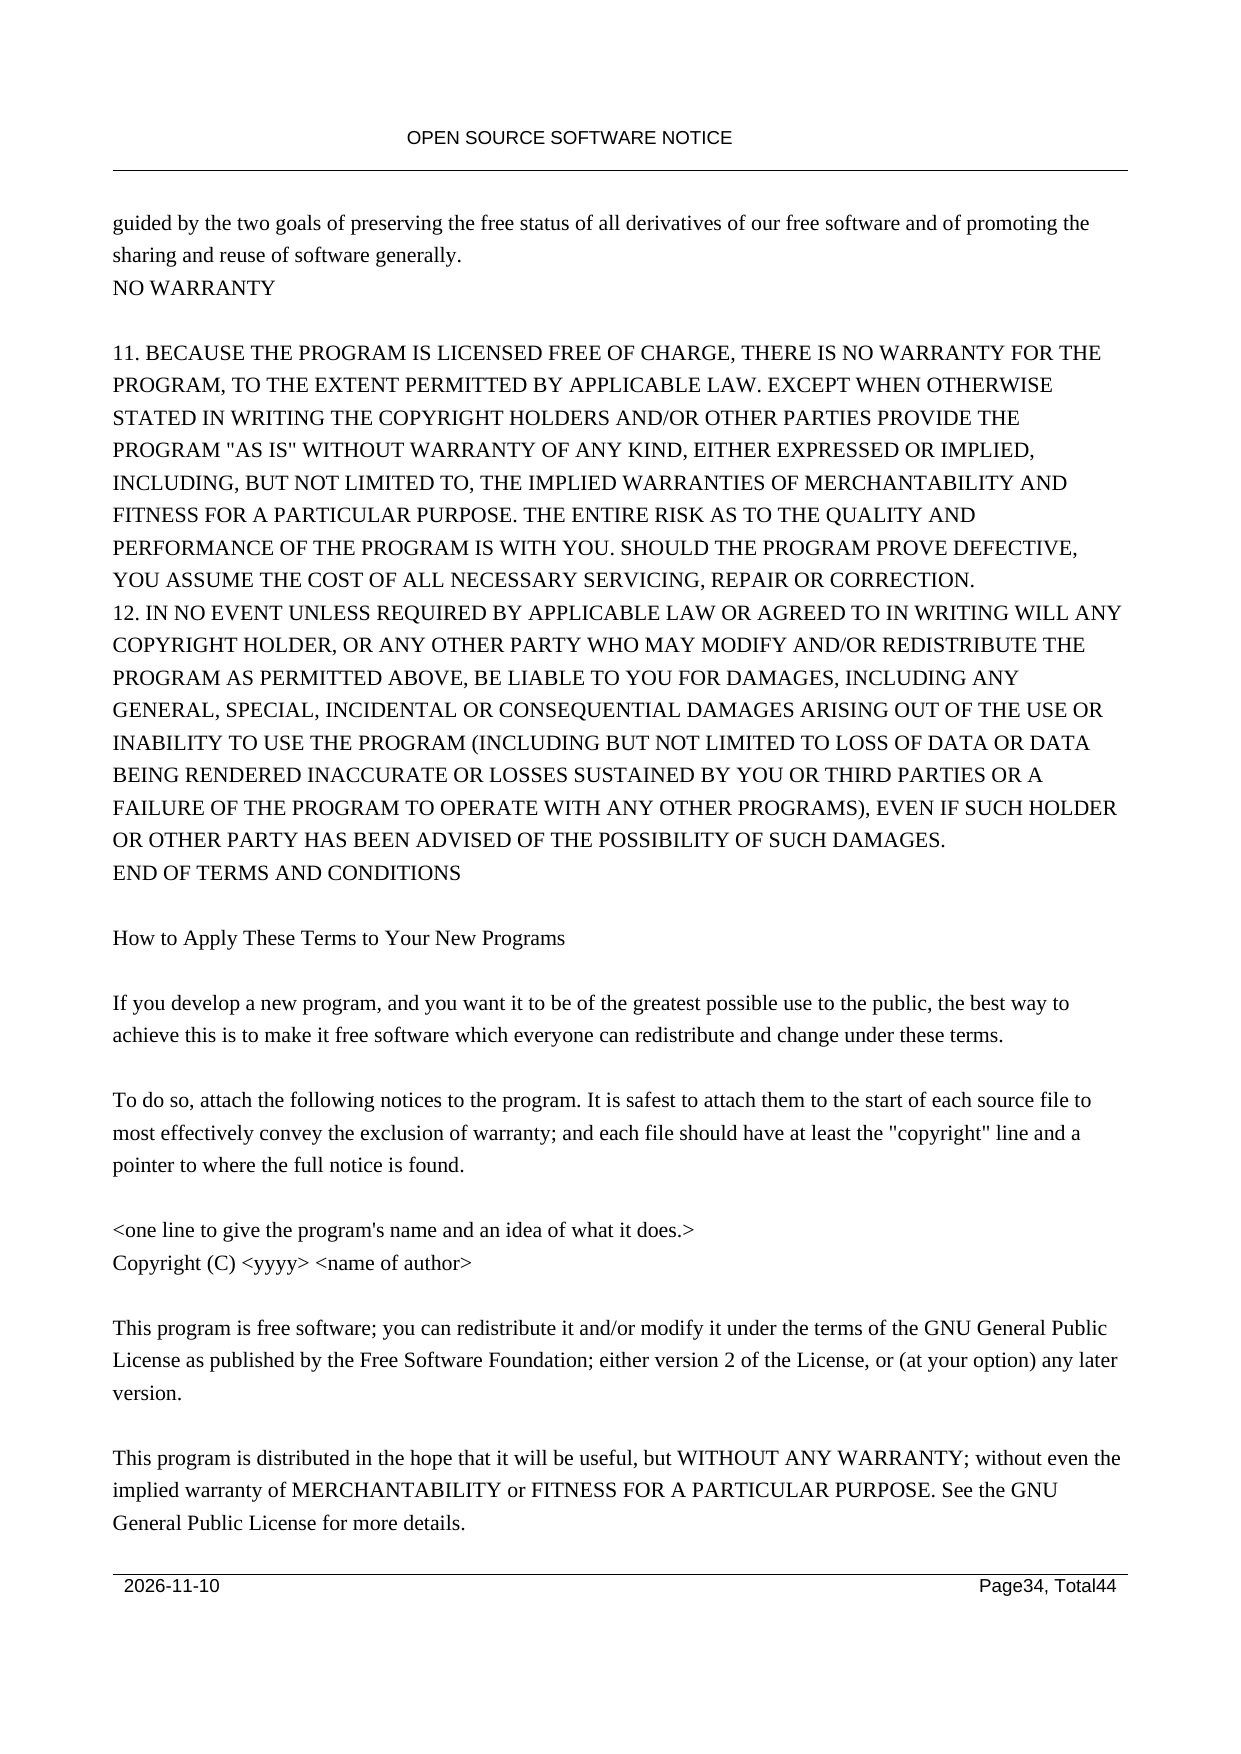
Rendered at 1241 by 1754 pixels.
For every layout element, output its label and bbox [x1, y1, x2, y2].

text [112, 206, 1128, 1539]
